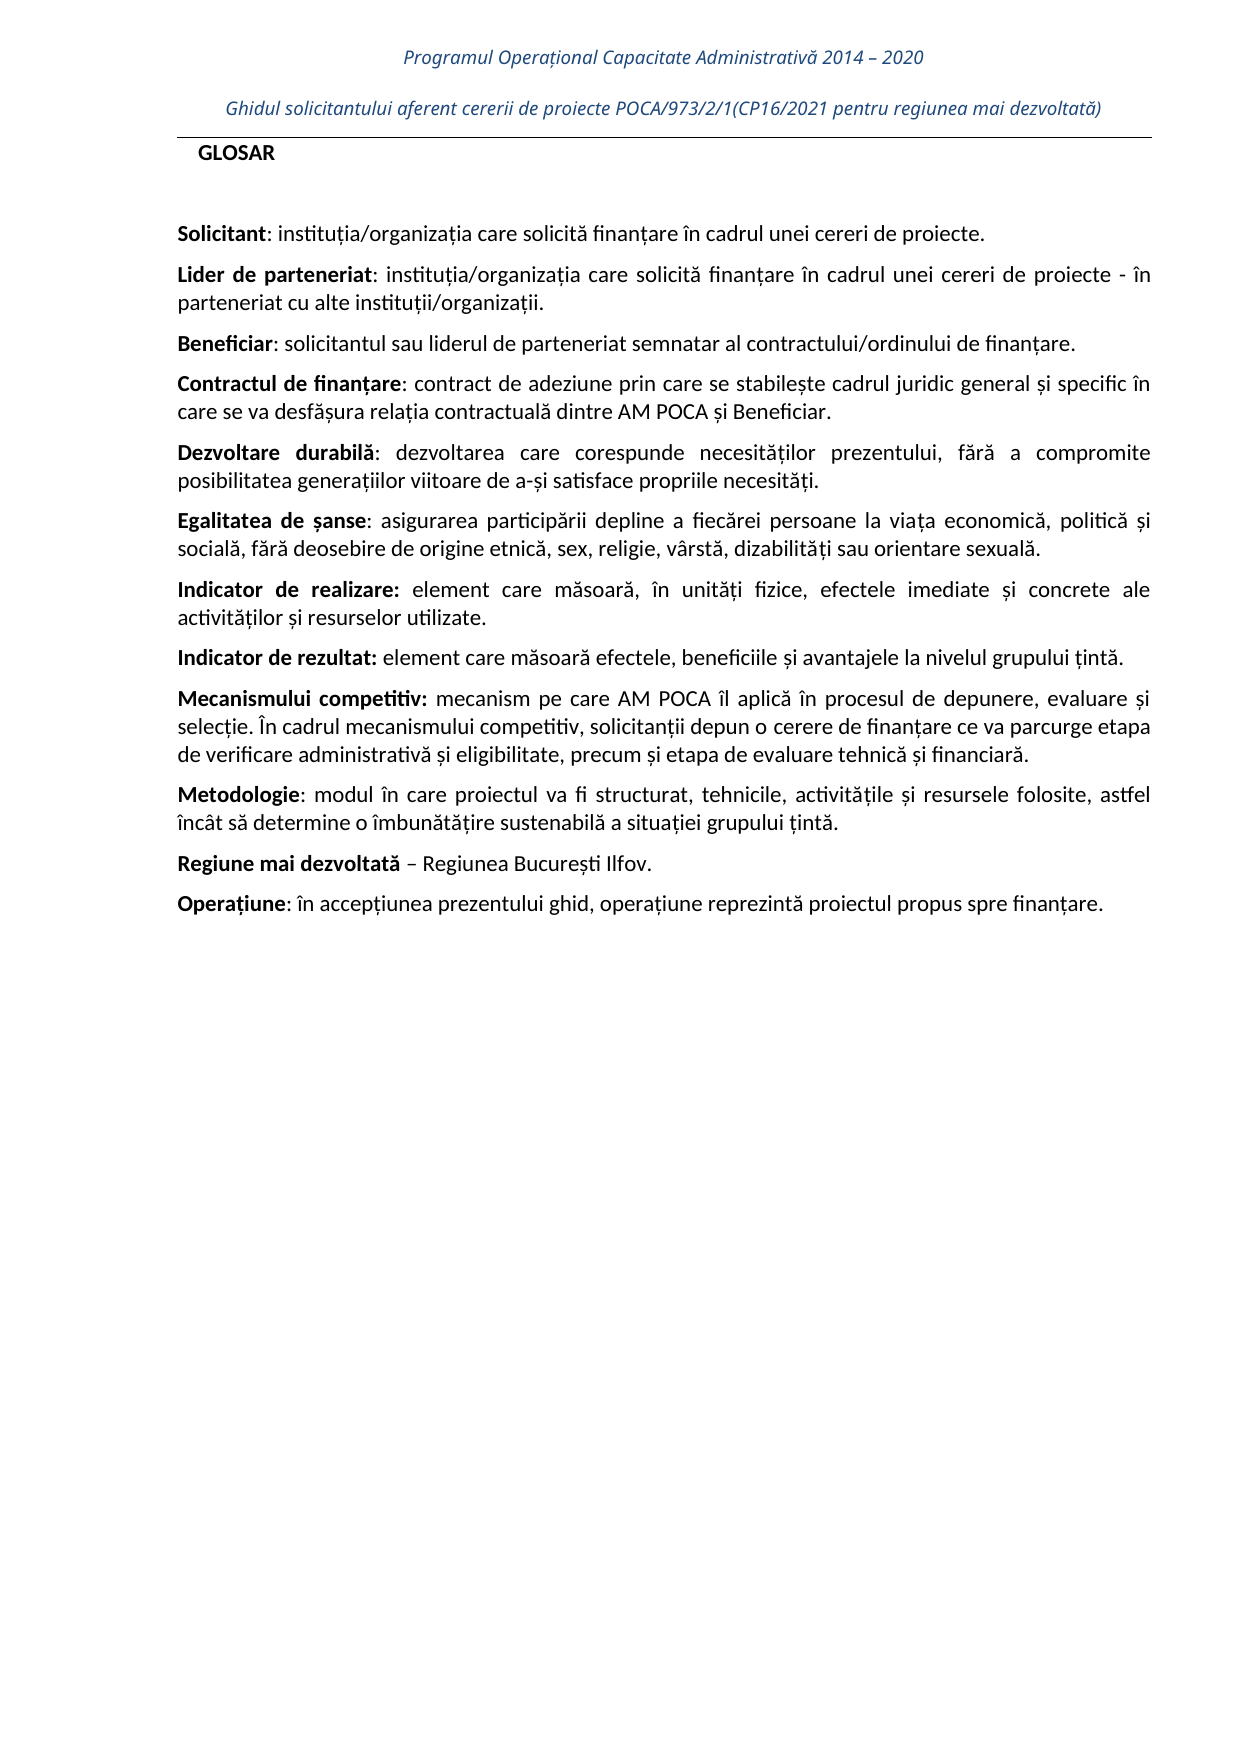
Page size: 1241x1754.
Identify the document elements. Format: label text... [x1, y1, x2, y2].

text Operațiune: în accepțiunea prezentului ghid, operațiune reprezintă proiectul propus spre finanțare. [177, 889, 1152, 917]
text Indicator de realizare: element care măsoară, în unități fizice, efectele imediate și concrete ale activităților și resurselor utilizate. [177, 575, 1152, 631]
text Solicitant: instituţia/organizaţia care solicită finanţare în cadrul unei cereri de proiecte. [177, 219, 1152, 248]
subtitle GLOSAR [177, 138, 1152, 167]
text Indicator de rezultat: element care măsoară efectele, beneficiile şi avantajele la nivelul grupului țintă. [177, 643, 1152, 671]
text Beneficiar: solicitantul sau liderul de parteneriat semnatar al contractului/ordinului de finanțare. [177, 329, 1152, 357]
text Dezvoltare durabilă: dezvoltarea care corespunde necesităţilor prezentului, fără a compromite posibilitatea generaţiilor viitoare de a-şi satisface propriile necesităţi. [177, 438, 1152, 494]
text Regiune mai dezvoltată – Regiunea București Ilfov. [177, 849, 1152, 877]
text Lider de parteneriat: instituţia/organizaţia care solicită finanţare în cadrul unei cereri de proiecte - în parteneriat cu alte instituţii/organizaţii. [177, 260, 1152, 316]
text Metodologie: modul în care proiectul va fi structurat, tehnicile, activităţile şi resursele folosite, astfel încât să determine o îmbunătăţire sustenabilă a situaţiei grupului ţintă. [177, 780, 1152, 836]
text Contractul de finanţare: contract de adeziune prin care se stabilește cadrul juridic general și specific în care se va desfășura relația contractuală dintre AM POCA și Beneficiar. [177, 369, 1152, 425]
text Egalitatea de şanse: asigurarea participării depline a fiecărei persoane la viaţa economică, politică şi socială, fără deosebire de origine etnică, sex, religie, vârstă, dizabilităţi sau orientare sexuală. [177, 506, 1152, 562]
text Mecanismului competitiv: mecanism pe care AM POCA îl aplică în procesul de depunere, evaluare și selecție. În cadrul mecanismului competitiv, solicitanții depun o cerere de finanțare ce va parcurge etapa de verificare administrativă și eligibilitate, precum și etapa de evaluare tehnică și financiară. [177, 684, 1152, 768]
